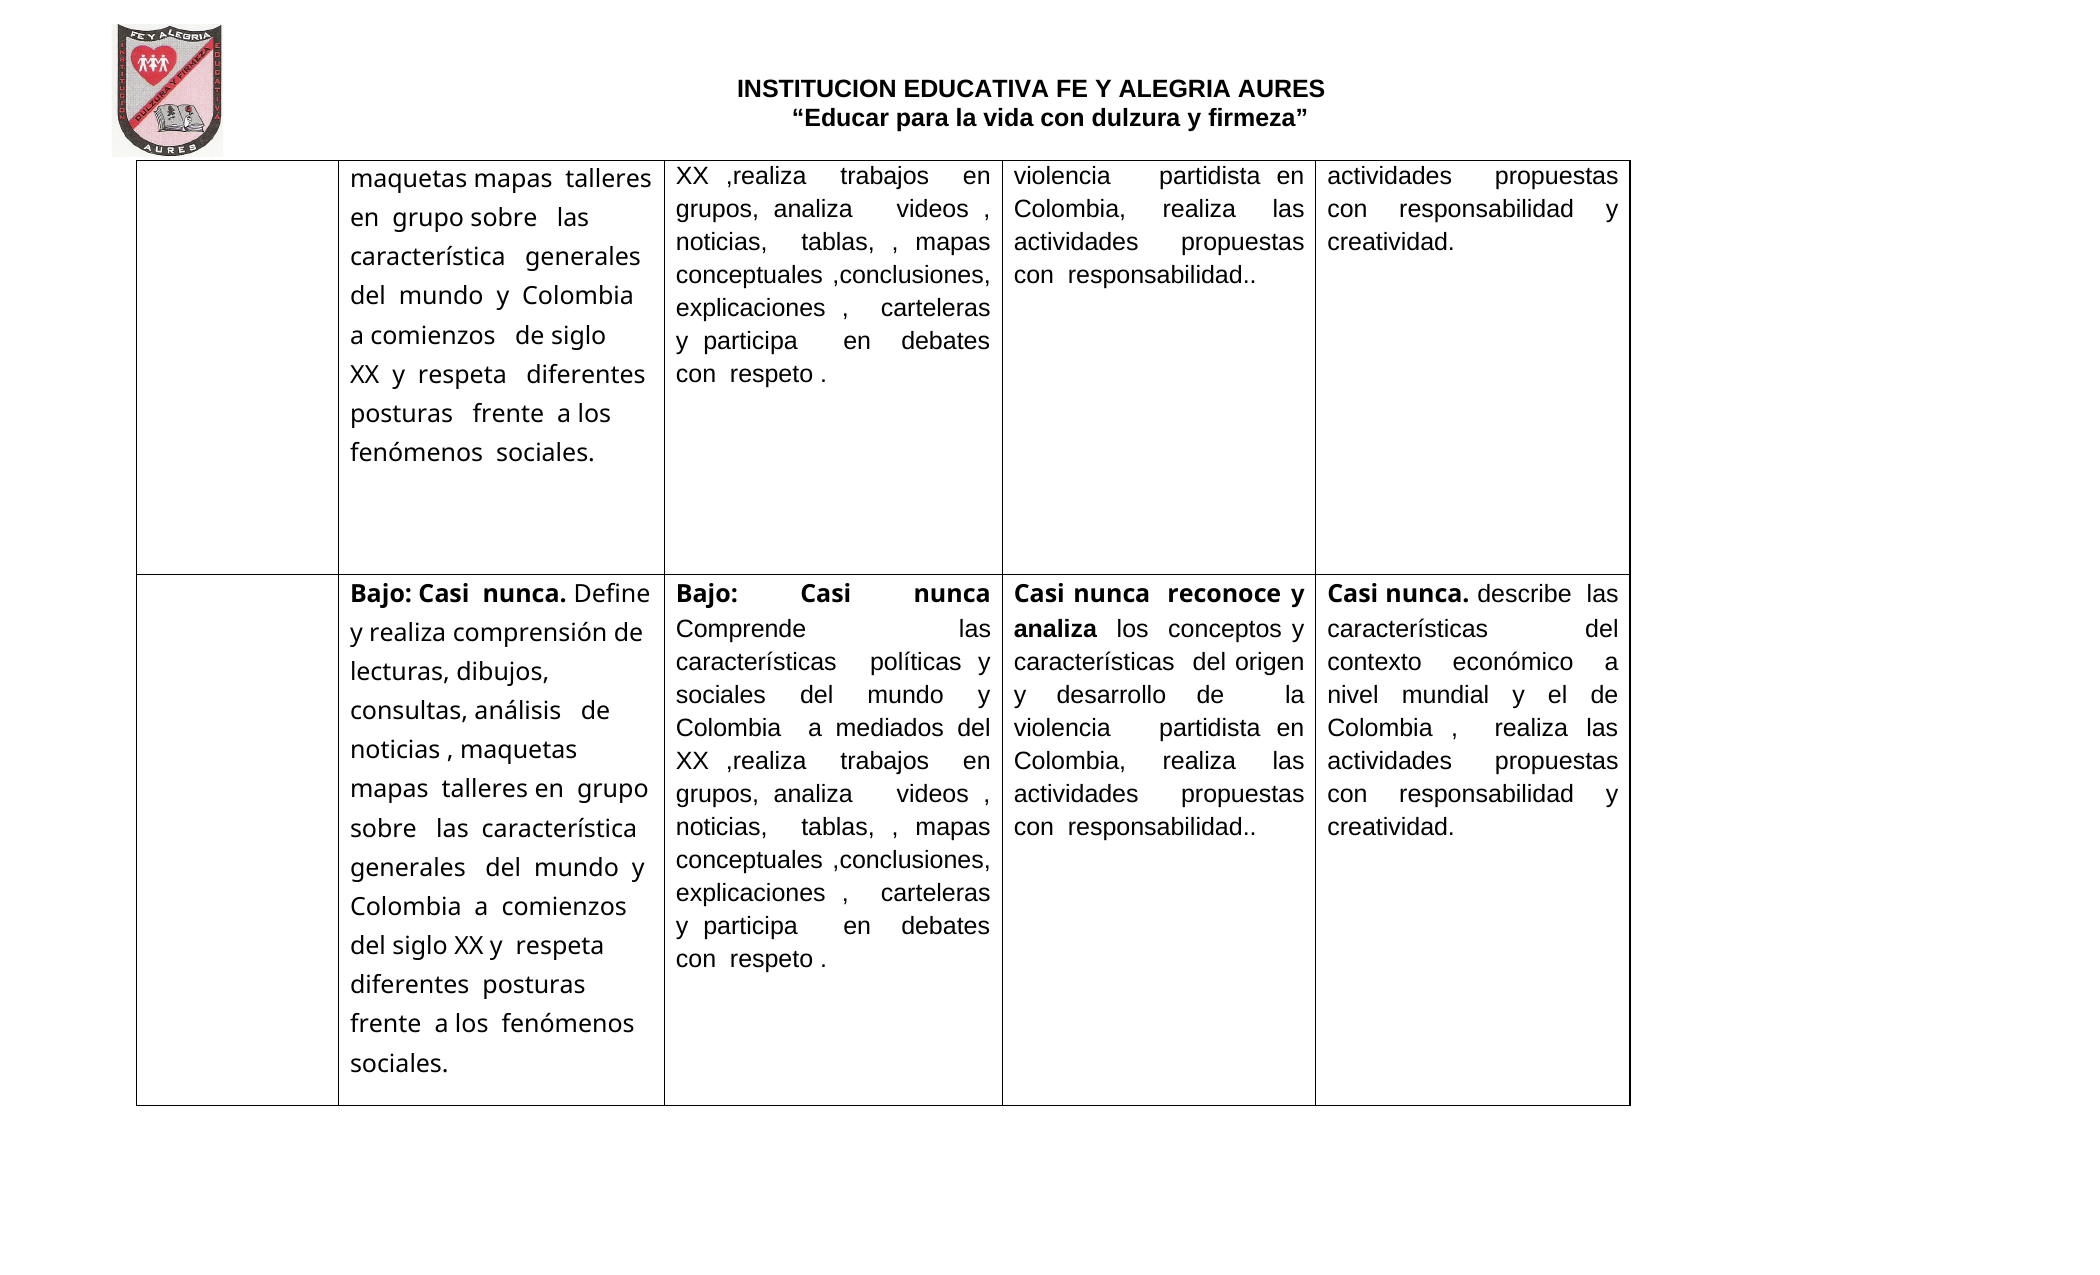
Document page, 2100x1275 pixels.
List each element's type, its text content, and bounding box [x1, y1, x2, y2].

picture [110, 24, 223, 156]
table_cell [137, 575, 338, 1105]
table_cell [137, 161, 338, 574]
